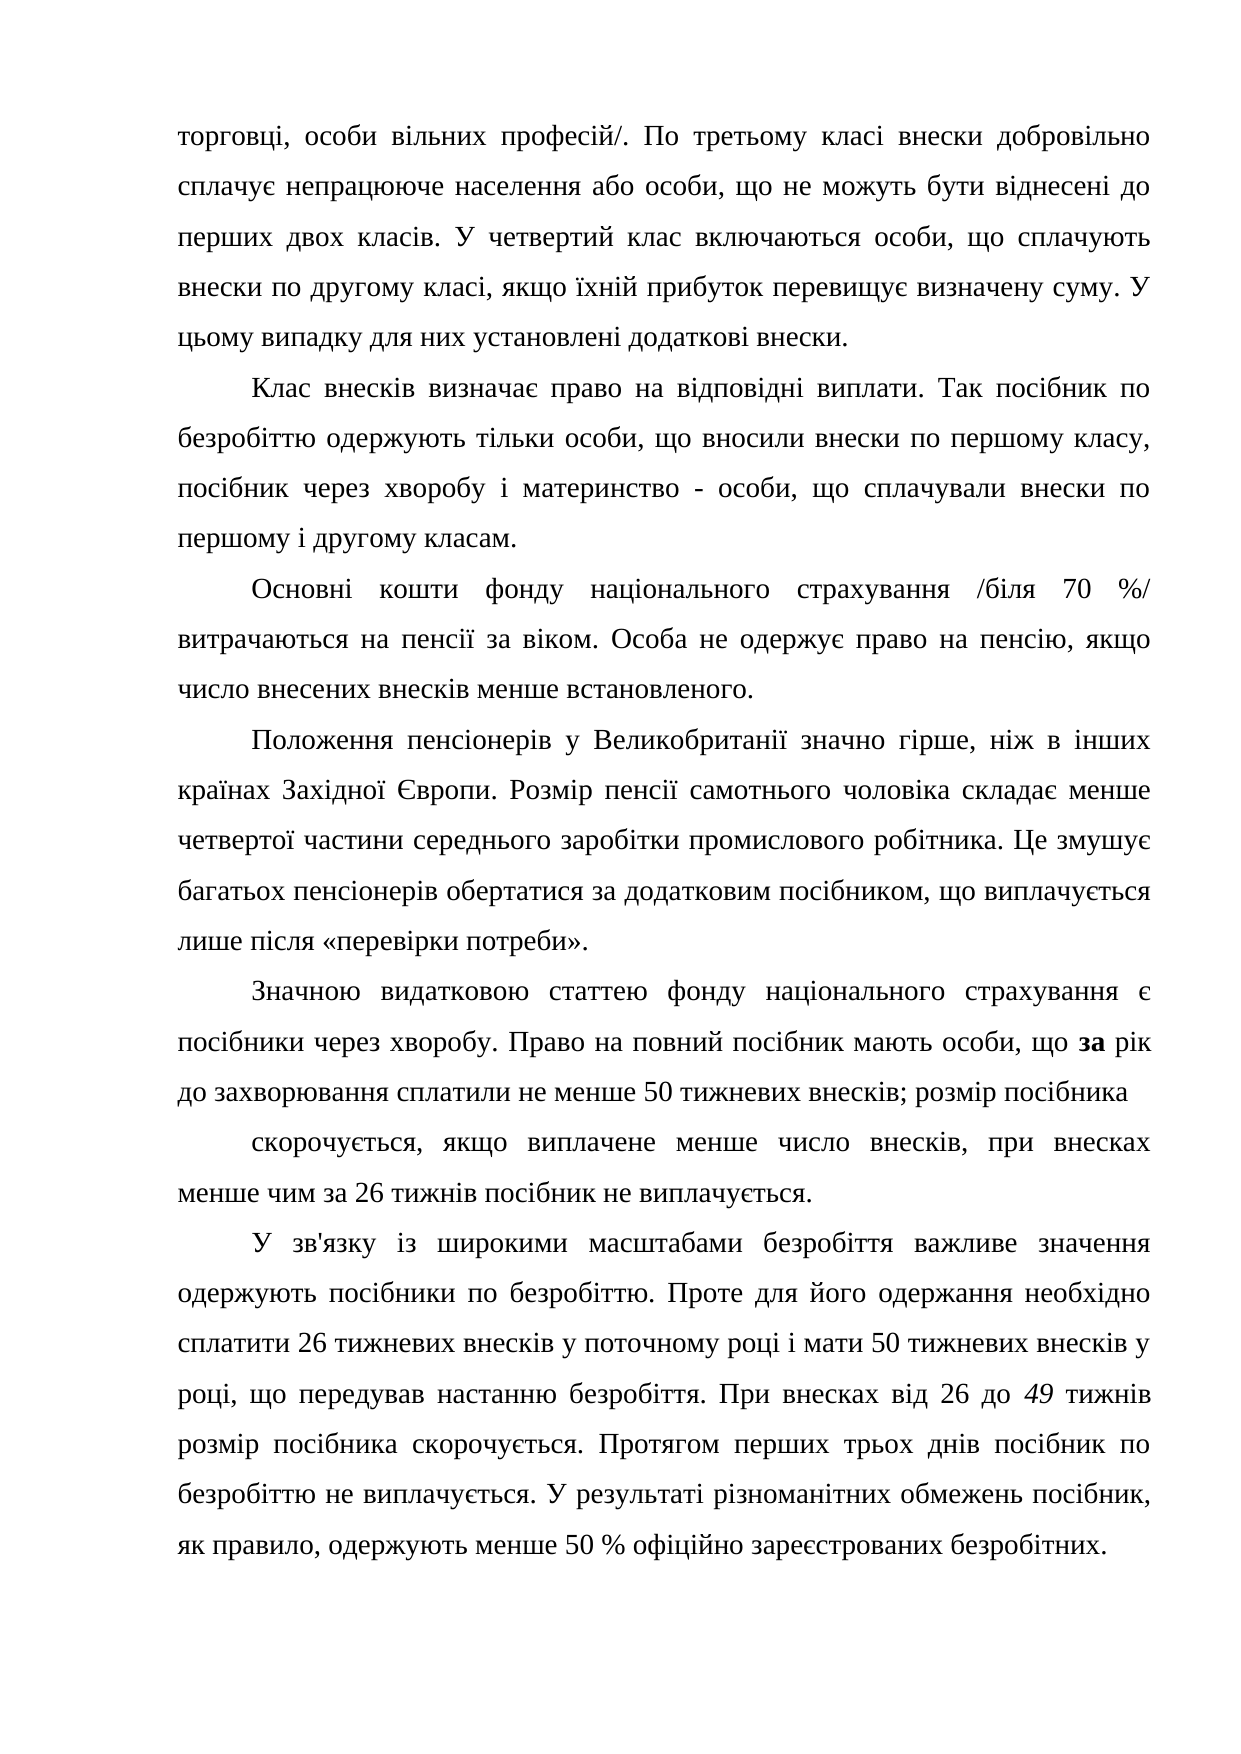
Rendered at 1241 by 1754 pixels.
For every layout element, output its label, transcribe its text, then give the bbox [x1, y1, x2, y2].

text Положення пенсіонерів у Великобританії значно гірше, ніж в інших країнах Західної Європи. Розмір пенсії самотнього чоловіка складає менше четвертої частини середнього заробітки промислового робітника. Це змушує багатьох пенсіонерів обертатися за додатковим посібником, що виплачується лише після «перевірки потреби». [177, 722, 1152, 957]
text скорочується, якщо виплачене менше число внесків, при внесках менше чим за 26 тижнів посібник не виплачується. [177, 1124, 1152, 1208]
text Основні кошти фонду національного страхування /біля 70 %/ витрачаються на пенсії за віком. Особа не одержує право на пенсію, якщо число внесених внесків менше встановленого. [177, 571, 1152, 705]
text У зв'язку із широкими масштабами безробіття важливе значення одержують посібники по безробіттю. Проте для його одержання необхідно сплатити 26 тижневих внесків у поточному році і мати 50 тижневих внесків у році, що передував настанню безробіття. При внесках від 26 до 49 тижнів розмір посібника скорочується. Протягом перших трьох днів посібник по безробіттю не виплачується. У результаті різноманітних обмежень посібник, як правило, одержують менше 50 % офіційно зареєстрованих безробітних. [177, 1225, 1152, 1560]
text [177, 118, 1152, 353]
text Значною видатковою статтею фонду національного страхування є посібники через хворобу. Право на повний посібник мають особи, що за рік до захворювання сплатили не менше 50 тижневих внесків; розмір посібника [177, 973, 1152, 1108]
text Клас внесків визначає право на відповідні виплати. Так посібник по безробіттю одержують тільки особи, що вносили внески по першому класу, посібник через хворобу і материнство - особи, що сплачували внески по першому і другому класам. [177, 370, 1152, 554]
